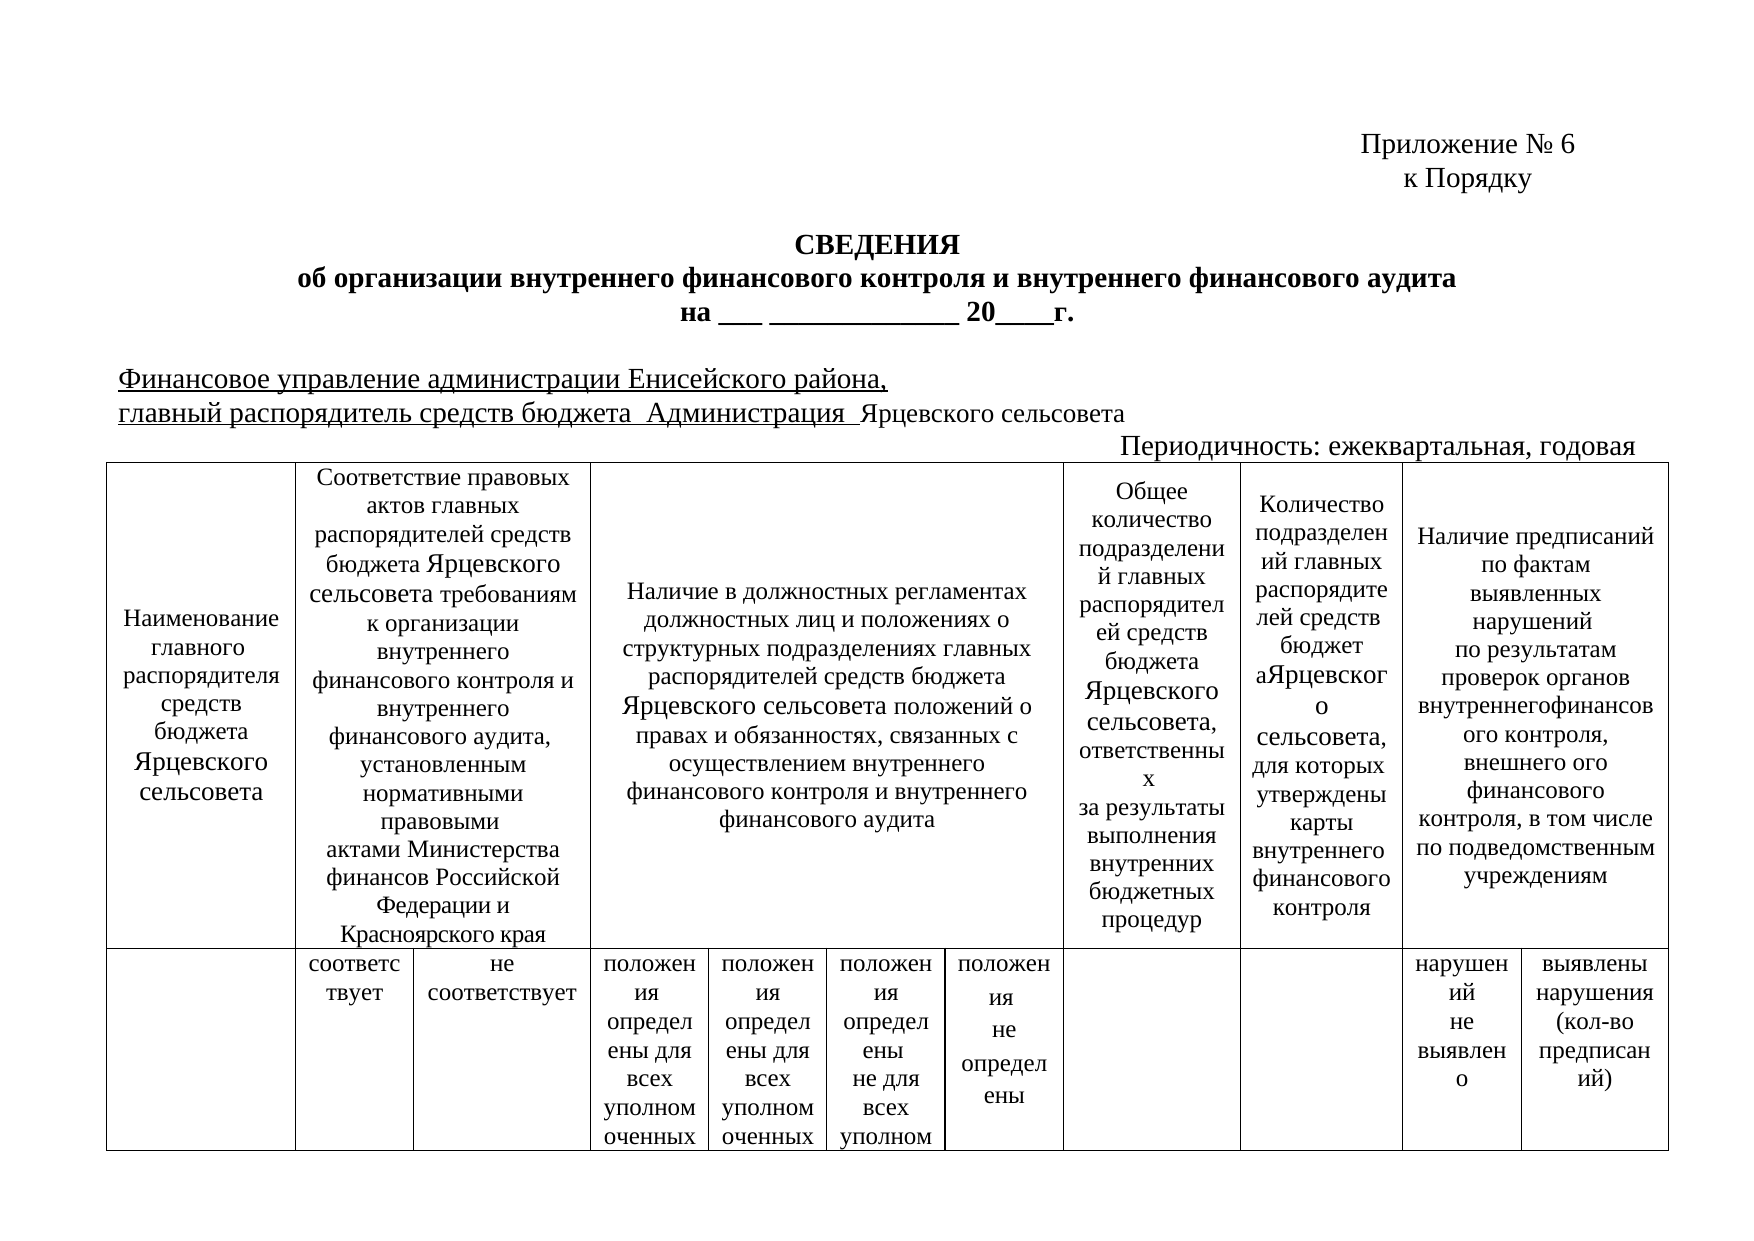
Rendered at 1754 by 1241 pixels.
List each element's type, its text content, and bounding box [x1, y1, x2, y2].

table_cell соответствует [296, 949, 413, 1150]
text Приложение № 6 [1299, 126, 1636, 160]
table_header Наименование главного распорядителя средств бюджета Ярцевского сельсовета [107, 463, 295, 947]
table_header Количество подразделений главных распорядителей средств бюджетаЯрцевского сельсовета, для которых утверждены карты внутреннего финансового контроля [1241, 463, 1402, 947]
table_cell [1064, 949, 1240, 1150]
text Финансовое управление администрации Енисейского района, [118, 361, 1636, 395]
table_header Наличие предписаний по фактам выявленных нарушений по результатам проверок органов внутреннегофинансового контроля, внешнего ого финансового контроля, в том числе по подведомственным учреждениям [1403, 463, 1668, 947]
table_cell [946, 949, 1063, 1150]
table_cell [591, 949, 708, 1150]
table_header Наличие в должностных регламентах должностных лиц и положениях о структурных подразделениях главных распорядителей средств бюджета Ярцевского сельсовета положений о правах и обязанностях, связанных с осуществлением внутреннего финансового контроля и внутреннего финансового аудита [591, 463, 1063, 947]
text на ___ _____________ 20____г. [118, 294, 1636, 328]
text Периодичность: ежеквартальная, годовая [118, 428, 1636, 462]
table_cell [827, 949, 944, 1150]
table_header Общее количество подразделений главных распорядителей средств бюджета Ярцевского сельсовета, ответственных за результаты выполнения внутренних бюджетных процедур [1064, 463, 1240, 947]
text к Порядку [1299, 160, 1636, 193]
table_cell [107, 949, 295, 1150]
table_cell не соответствует [414, 949, 590, 1150]
table_header Соответствие правовых актов главных распорядителей средств бюджета Ярцевского сельсовета требованиям к организации внутреннего финансового контроля и внутреннего финансового аудита, установленным нормативными правовыми актами Министерства финансов Российской Федерации и Красноярского края [296, 463, 590, 947]
text СВЕДЕНИЯ [118, 227, 1636, 261]
table_cell [1241, 949, 1402, 1150]
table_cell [709, 949, 826, 1150]
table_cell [1522, 949, 1668, 1150]
text главный распорядитель средств бюджета Администрация Ярцевского сельсовета [118, 395, 1668, 428]
text об организации внутреннего финансового контроля и внутреннего финансового аудита [118, 261, 1636, 294]
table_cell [1403, 949, 1521, 1150]
